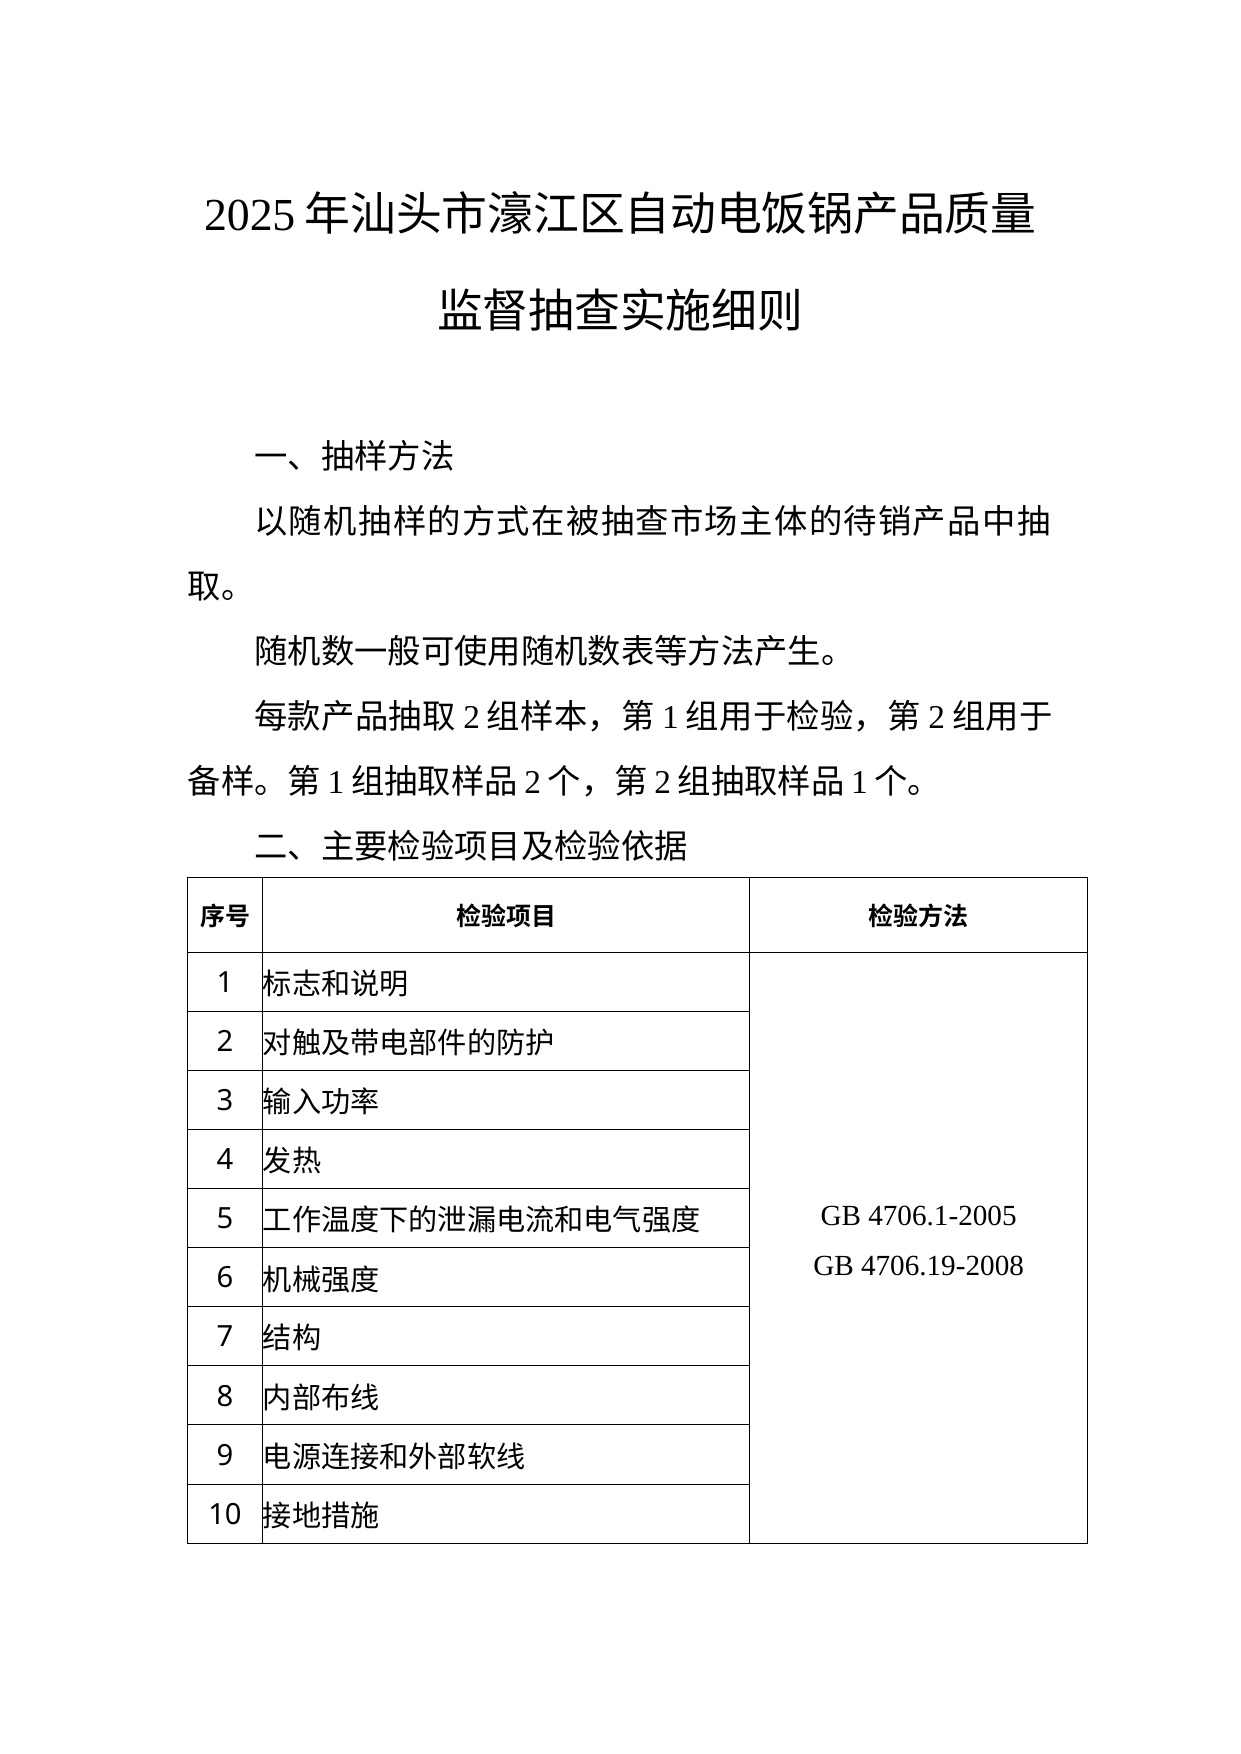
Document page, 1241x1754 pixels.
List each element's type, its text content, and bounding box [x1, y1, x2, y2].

table_cell 工作温度下的泄漏电流和电气强度 [263, 1189, 749, 1247]
text 每款产品抽取2组样本，第1组用于检验，第2组用于备样。第1组抽取样品2个，第2组抽取样品1个。 [187, 682, 1053, 812]
text 随机数一般可使用随机数表等方法产生。 [187, 617, 1053, 682]
table_cell 对触及带电部件的防护 [263, 1012, 749, 1070]
table_header 序号 [188, 878, 262, 952]
table_cell 6 [188, 1248, 262, 1306]
table_header 检验方法 [750, 878, 1087, 952]
table_cell 结构 [263, 1307, 749, 1365]
table_cell 电源连接和外部软线 [263, 1425, 749, 1483]
table_cell 1 [188, 953, 262, 1011]
table_cell 5 [188, 1189, 262, 1247]
table_cell 发热 [263, 1130, 749, 1188]
table_cell 标志和说明 [263, 953, 749, 1011]
table_cell 9 [188, 1425, 262, 1483]
table_cell 2 [188, 1012, 262, 1070]
table_cell 7 [188, 1307, 262, 1365]
table_cell 4 [188, 1130, 262, 1188]
table_cell 接地措施 [263, 1485, 749, 1542]
text 一、抽样方法 [187, 422, 1053, 487]
table_cell 输入功率 [263, 1071, 749, 1129]
text 二、主要检验项目及检验依据 [187, 812, 1053, 877]
table_cell GB 4706.1-2005 GB 4706.19-2008 [750, 953, 1087, 1542]
table_cell 10 [188, 1485, 262, 1542]
table_cell 3 [188, 1071, 262, 1129]
text 2025年汕头市濠江区自动电饭锅产品质量 [187, 162, 1053, 259]
table_cell 内部布线 [263, 1366, 749, 1424]
table_cell 机械强度 [263, 1248, 749, 1306]
text 以随机抽样的方式在被抽查市场主体的待销产品中抽取。 [187, 487, 1053, 617]
text 监督抽查实施细则 [187, 259, 1053, 357]
table_cell 8 [188, 1366, 262, 1424]
table_header 检验项目 [263, 878, 749, 952]
